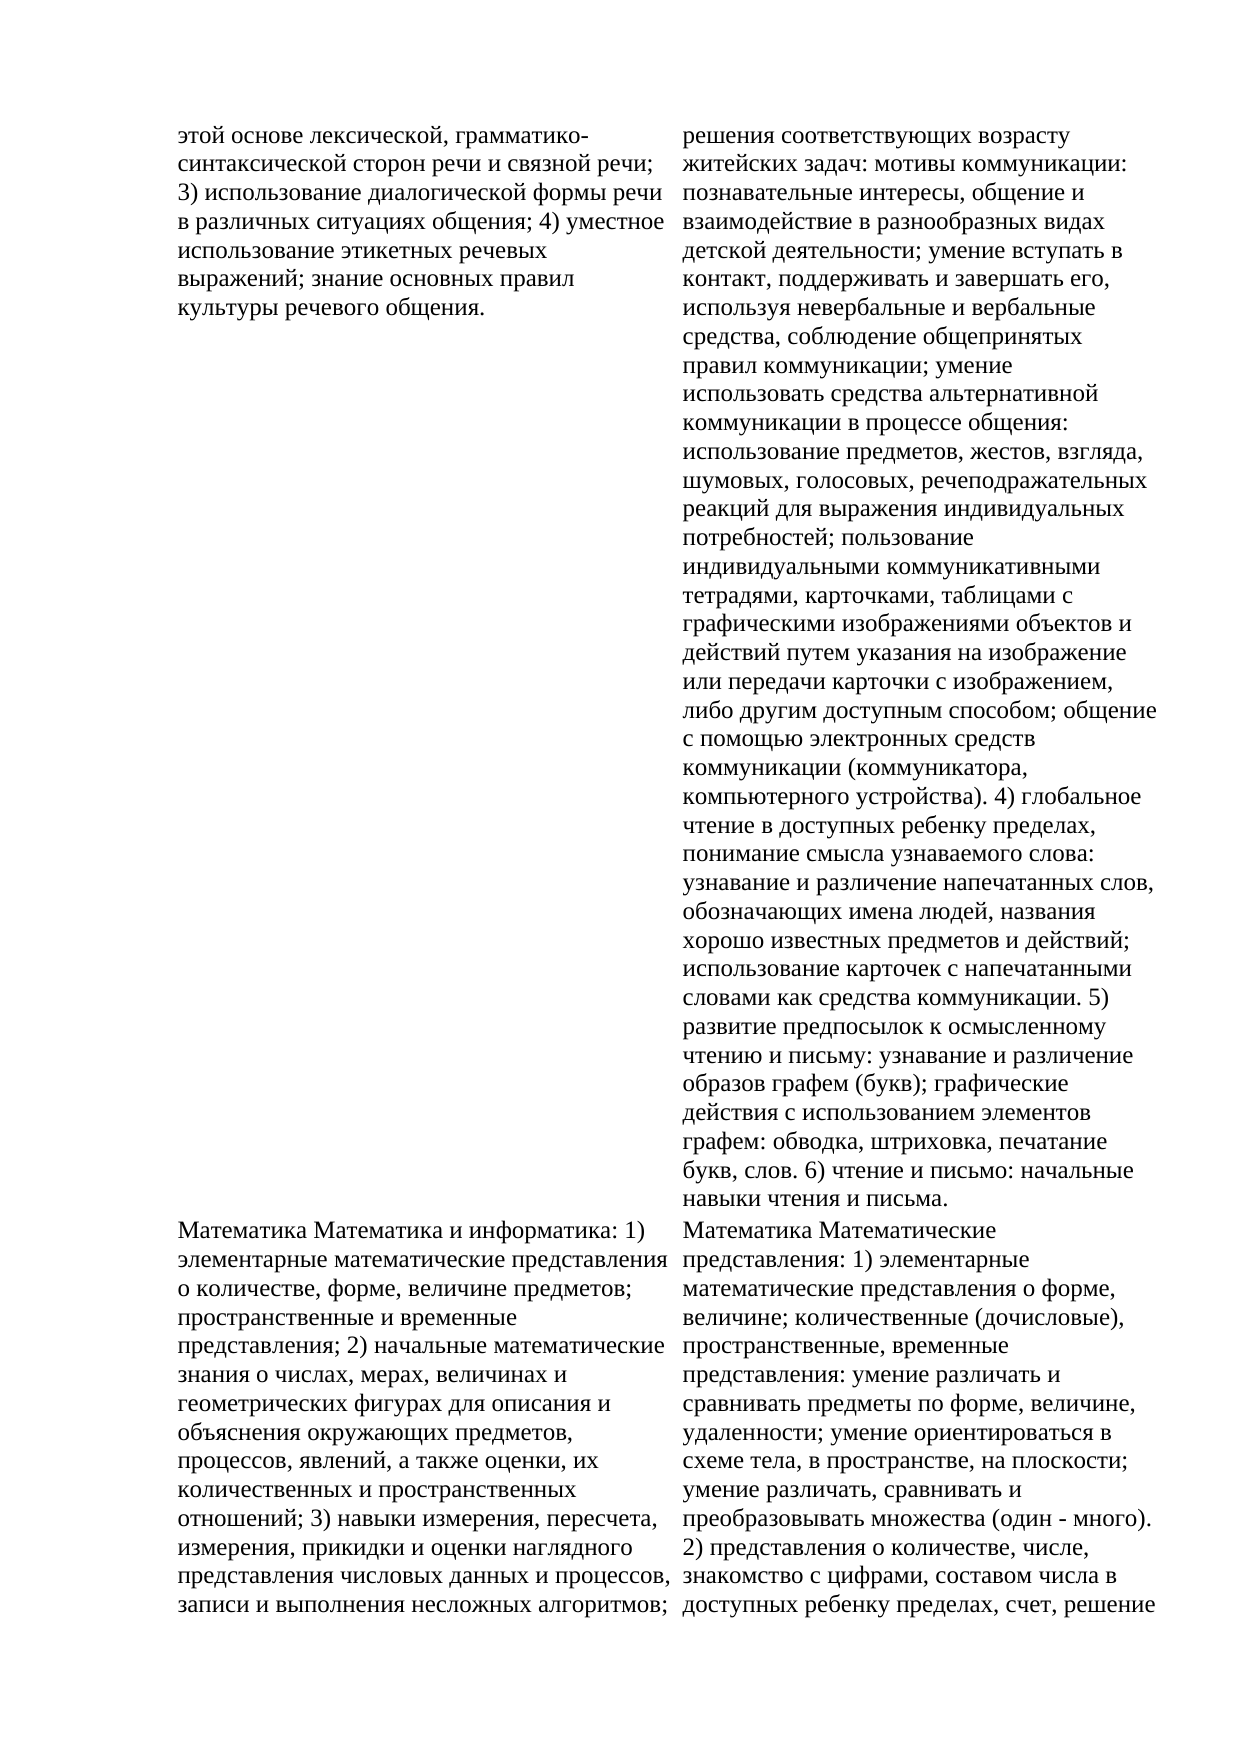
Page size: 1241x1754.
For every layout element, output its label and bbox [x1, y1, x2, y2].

table_cell [176, 118, 681, 1214]
table_cell [681, 118, 1159, 1214]
table_cell [176, 1214, 681, 1619]
table_cell [681, 1214, 1159, 1619]
